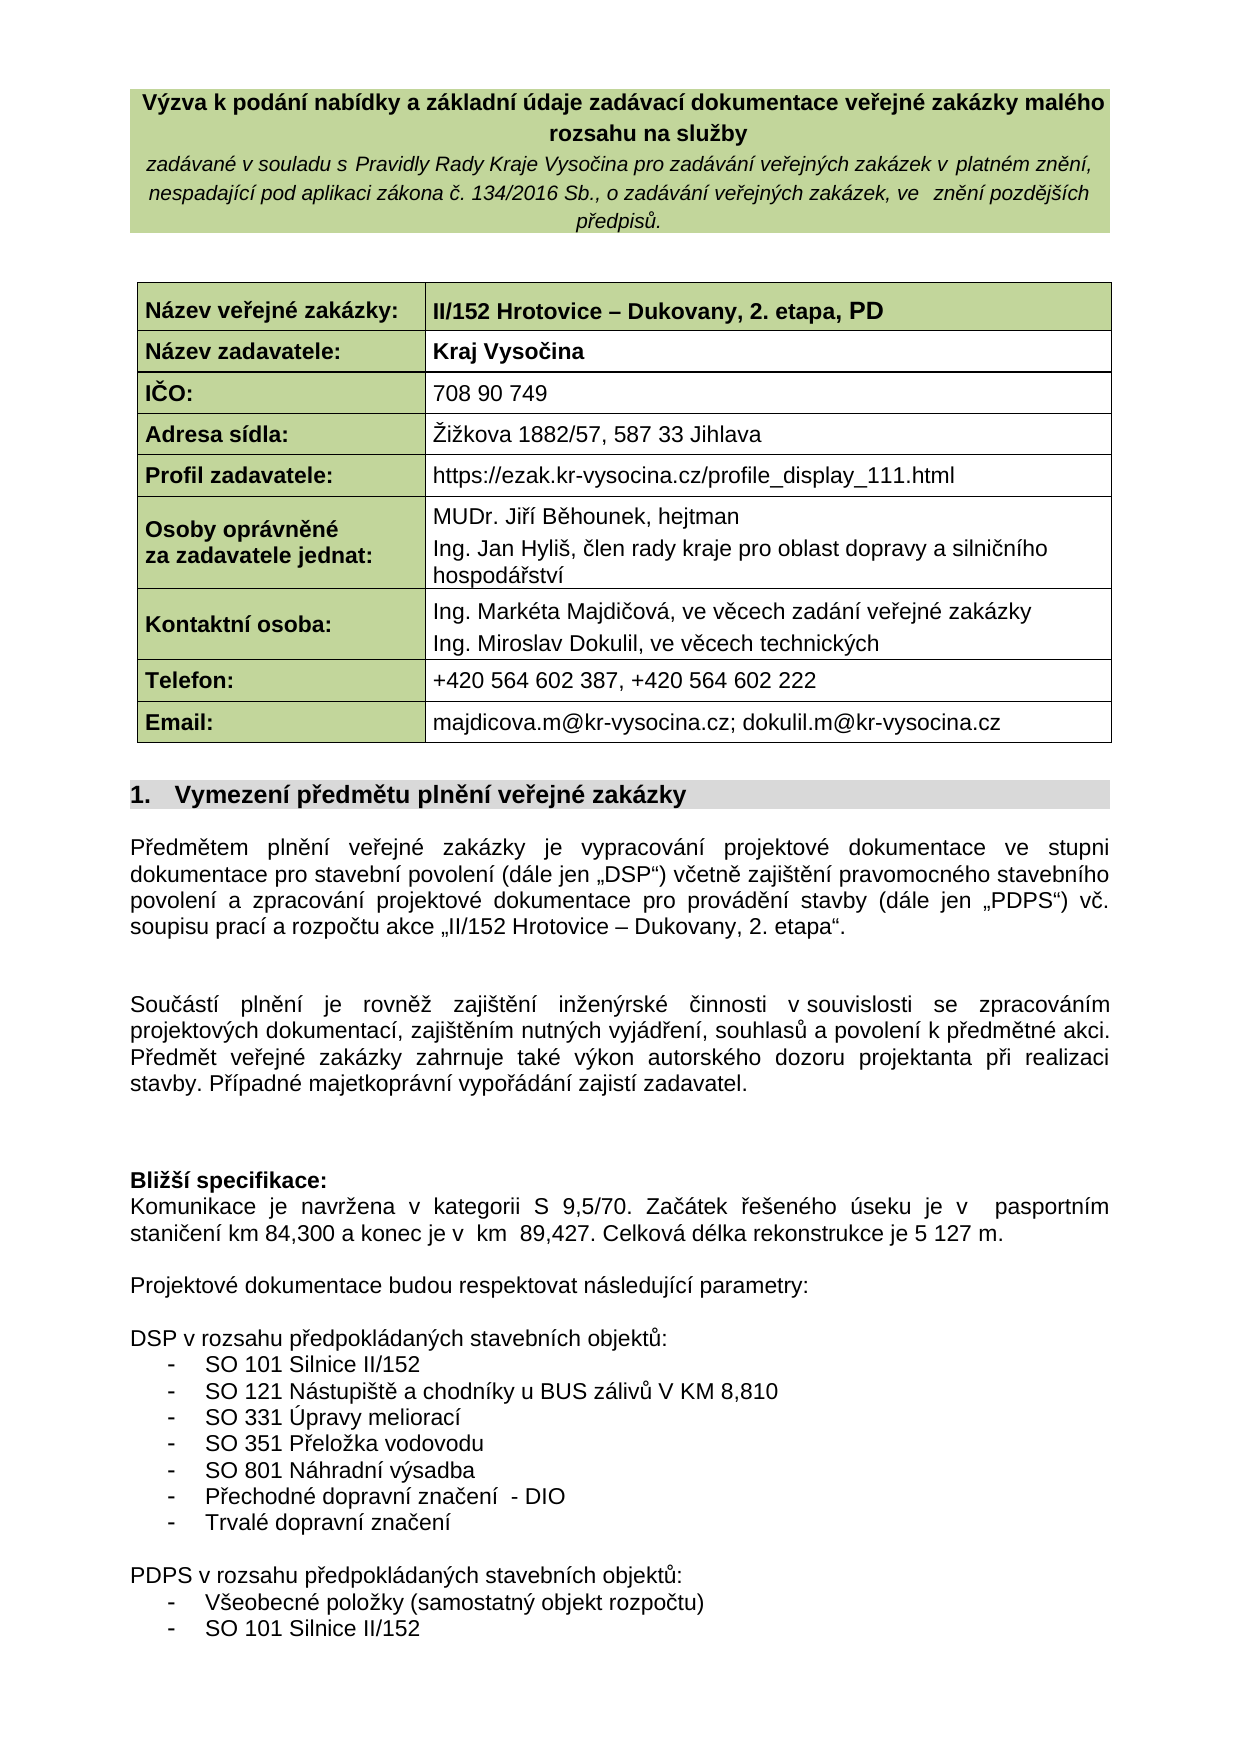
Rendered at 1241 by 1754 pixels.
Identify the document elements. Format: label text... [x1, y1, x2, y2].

text Komunikace je navržena v kategorii S 9,5/70. Začátek řešeného úseku je v pasportním staničení km 84,300 a konec je v km 89,427. Celková délka rekonstrukce je 5 127 m. [130, 1193, 1110, 1246]
list Trvalé dopravní značení [167, 1509, 1110, 1536]
text zadávané v souladu s Pravidly Rady Kraje Vysočina pro zadávání veřejných zakázek v platném znění, nespadající pod aplikaci zákona č. 134/2016 Sb., o zadávání veřejných zakázek, ve znění pozdějších předpisů. [130, 152, 1110, 233]
table_header Název veřejné zakázky: [138, 283, 425, 330]
table_cell Ing. Markéta Majdičová, ve věcech zadání veřejné zakázky Ing. Miroslav Dokulil, ve věcech technických [426, 589, 1111, 659]
table_cell majdicova.m@kr-vysocina.cz; dokulil.m@kr-vysocina.cz [426, 702, 1111, 742]
table_cell https://ezak.kr-vysocina.cz/profile_display_111.html [426, 455, 1111, 496]
list SO 101 Silnice II/152 [167, 1351, 1110, 1378]
table_cell Kraj Vysočina [426, 331, 1111, 371]
table_cell IČO: [138, 373, 425, 413]
table_cell Adresa sídla: [138, 414, 425, 454]
list SO 121 Nástupiště a chodníky u BUS zálivů V KM 8,810 [167, 1378, 1110, 1404]
text Projektové dokumentace budou respektovat následující parametry: [130, 1272, 1110, 1298]
table_cell Osoby oprávněné za zadavatele jednat: [138, 497, 425, 588]
table_cell Email: [138, 702, 425, 742]
table_cell Profil zadavatele: [138, 455, 425, 496]
text DSP v rozsahu předpokládaných stavebních objektů: [130, 1325, 1110, 1351]
table_cell 708 90 749 [426, 373, 1111, 413]
text Součástí plnění je rovněž zajištění inženýrské činnosti v souvislosti se zpracováním projektových dokumentací, zajištěním nutných vyjádření, souhlasů a povolení k předmětné akci. Předmět veřejné zakázky zahrnuje také výkon autorského dozoru projektanta při realizaci stavby. Případné majetkoprávní vypořádání zajistí zadavatel. [130, 991, 1110, 1096]
table_header II/152 Hrotovice – Dukovany, 2. etapa, PD [426, 283, 1111, 330]
list Přechodné dopravní značení - DIO [167, 1483, 1110, 1509]
list SO 331 Úpravy meliorací [167, 1404, 1110, 1430]
list SO 351 Přeložka vodovodu [167, 1430, 1110, 1457]
table_cell Kontaktní osoba: [138, 589, 425, 659]
text Předmětem plnění veřejné zakázky je vypracování projektové dokumentace ve stupni dokumentace pro stavební povolení (dále jen „DSP“) včetně zajištění pravomocného stavebního povolení a zpracování projektové dokumentace pro provádění stavby (dále jen „PDPS“) vč. soupisu prací a rozpočtu akce „II/152 Hrotovice – Dukovany, 2. etapa“. [130, 834, 1110, 939]
list SO 101 Silnice II/152 [167, 1615, 1110, 1641]
list SO 801 Náhradní výsadba [167, 1457, 1110, 1483]
text Bližší specifikace: [130, 1167, 1110, 1193]
table_cell Žižkova 1882/57, 587 33 Jihlava [426, 414, 1111, 454]
title Výzva k podání nabídky a základní údaje zadávací dokumentace veřejné zakázky malého rozsahu na služby [130, 89, 1110, 147]
table_cell Název zadavatele: [138, 331, 425, 371]
subtitle Vymezení předmětu plnění veřejné zakázky [130, 780, 1110, 809]
table_cell +420 564 602 387, +420 564 602 222 [426, 660, 1111, 701]
text PDPS v rozsahu předpokládaných stavebních objektů: [130, 1562, 1110, 1588]
list Všeobecné položky (samostatný objekt rozpočtu) [167, 1588, 1110, 1615]
table_cell MUDr. Jiří Běhounek, hejtman Ing. Jan Hyliš, člen rady kraje pro oblast dopravy a silničního hospodářství [426, 497, 1111, 588]
table_cell Telefon: [138, 660, 425, 701]
